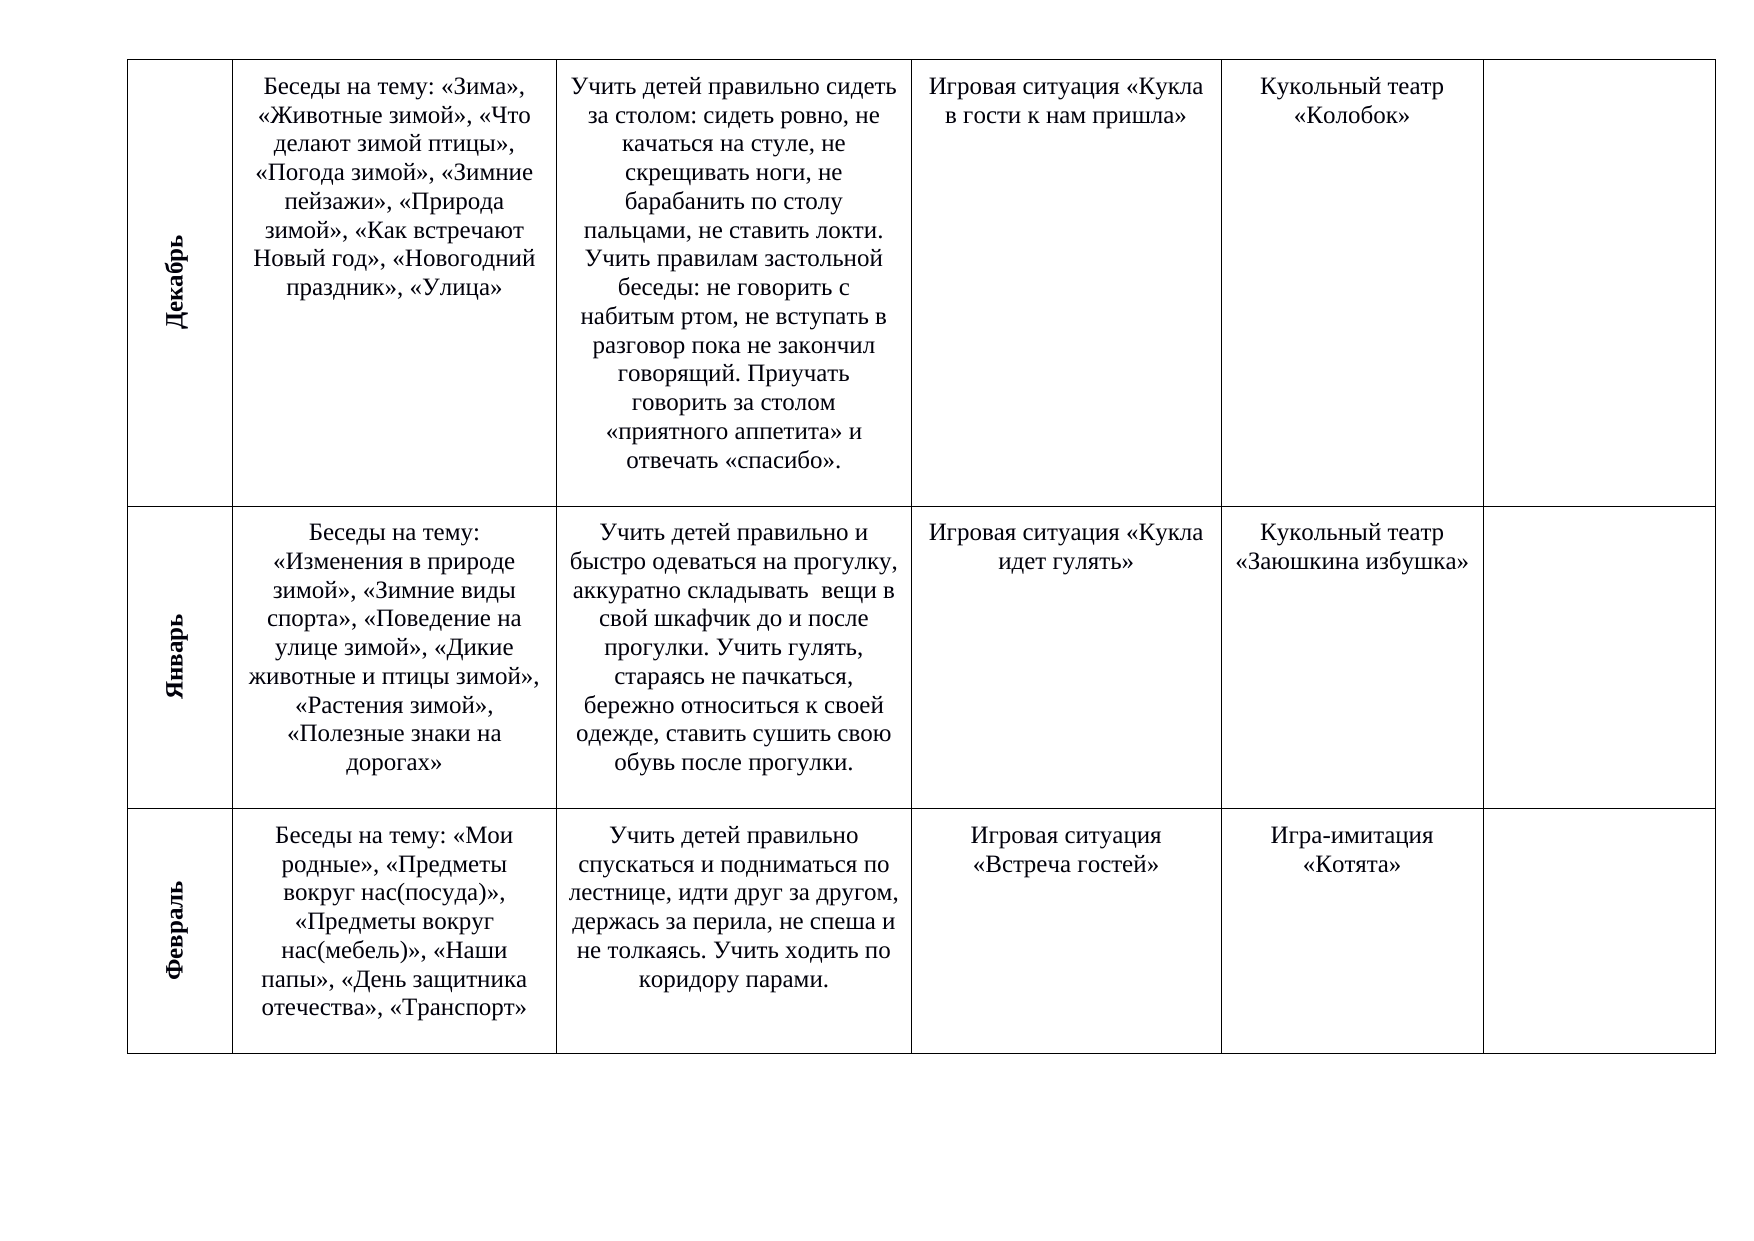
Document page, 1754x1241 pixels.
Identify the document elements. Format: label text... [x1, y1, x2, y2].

table_cell Учить детей правильно спускаться и подниматься по лестнице, идти друг за другом, держась за перила, не спеша и не толкаясь. Учить ходить по коридору парами. [557, 809, 911, 1053]
table_cell Игровая ситуация «Кукла в гости к нам пришла» [912, 60, 1221, 506]
table_cell Кукольный театр «Заюшкина избушка» [1222, 507, 1483, 808]
table_cell Игра-имитация «Котята» [1222, 809, 1483, 1053]
table_cell Беседы на тему: «Изменения в природе зимой», «Зимние виды спорта», «Поведение на улице зимой», «Дикие животные и птицы зимой», «Растения зимой», «Полезные знаки на дорогах» [233, 507, 556, 808]
table_cell Декабрь [128, 60, 232, 506]
table_cell Беседы на тему: «Мои родные», «Предметы вокруг нас(посуда)», «Предметы вокруг нас(мебель)», «Наши папы», «День защитника отечества», «Транспорт» [233, 809, 556, 1053]
table_cell [1484, 507, 1715, 808]
table_cell [1484, 60, 1715, 506]
table_cell Кукольный театр «Колобок» [1222, 60, 1483, 506]
table_cell Игровая ситуация «Кукла идет гулять» [912, 507, 1221, 808]
table_cell Игровая ситуация «Встреча гостей» [912, 809, 1221, 1053]
table_cell Учить детей правильно и быстро одеваться на прогулку, аккуратно складывать вещи в свой шкафчик до и после прогулки. Учить гулять, стараясь не пачкаться, бережно относиться к своей одежде, ставить сушить свою обувь после прогулки. [557, 507, 911, 808]
table_cell [1484, 809, 1715, 1053]
table_cell Учить детей правильно сидеть за столом: сидеть ровно, не качаться на стуле, не скрещивать ноги, не барабанить по столу пальцами, не ставить локти. Учить правилам застольной беседы: не говорить с набитым ртом, не вступать в разговор пока не закончил говорящий. Приучать говорить за столом «приятного аппетита» и отвечать «спасибо». [557, 60, 911, 506]
table_cell Февраль [128, 809, 232, 1053]
table_cell Январь [128, 507, 232, 808]
table_cell Беседы на тему: «Зима», «Животные зимой», «Что делают зимой птицы», «Погода зимой», «Зимние пейзажи», «Природа зимой», «Как встречают Новый год», «Новогодний праздник», «Улица» [233, 60, 556, 506]
